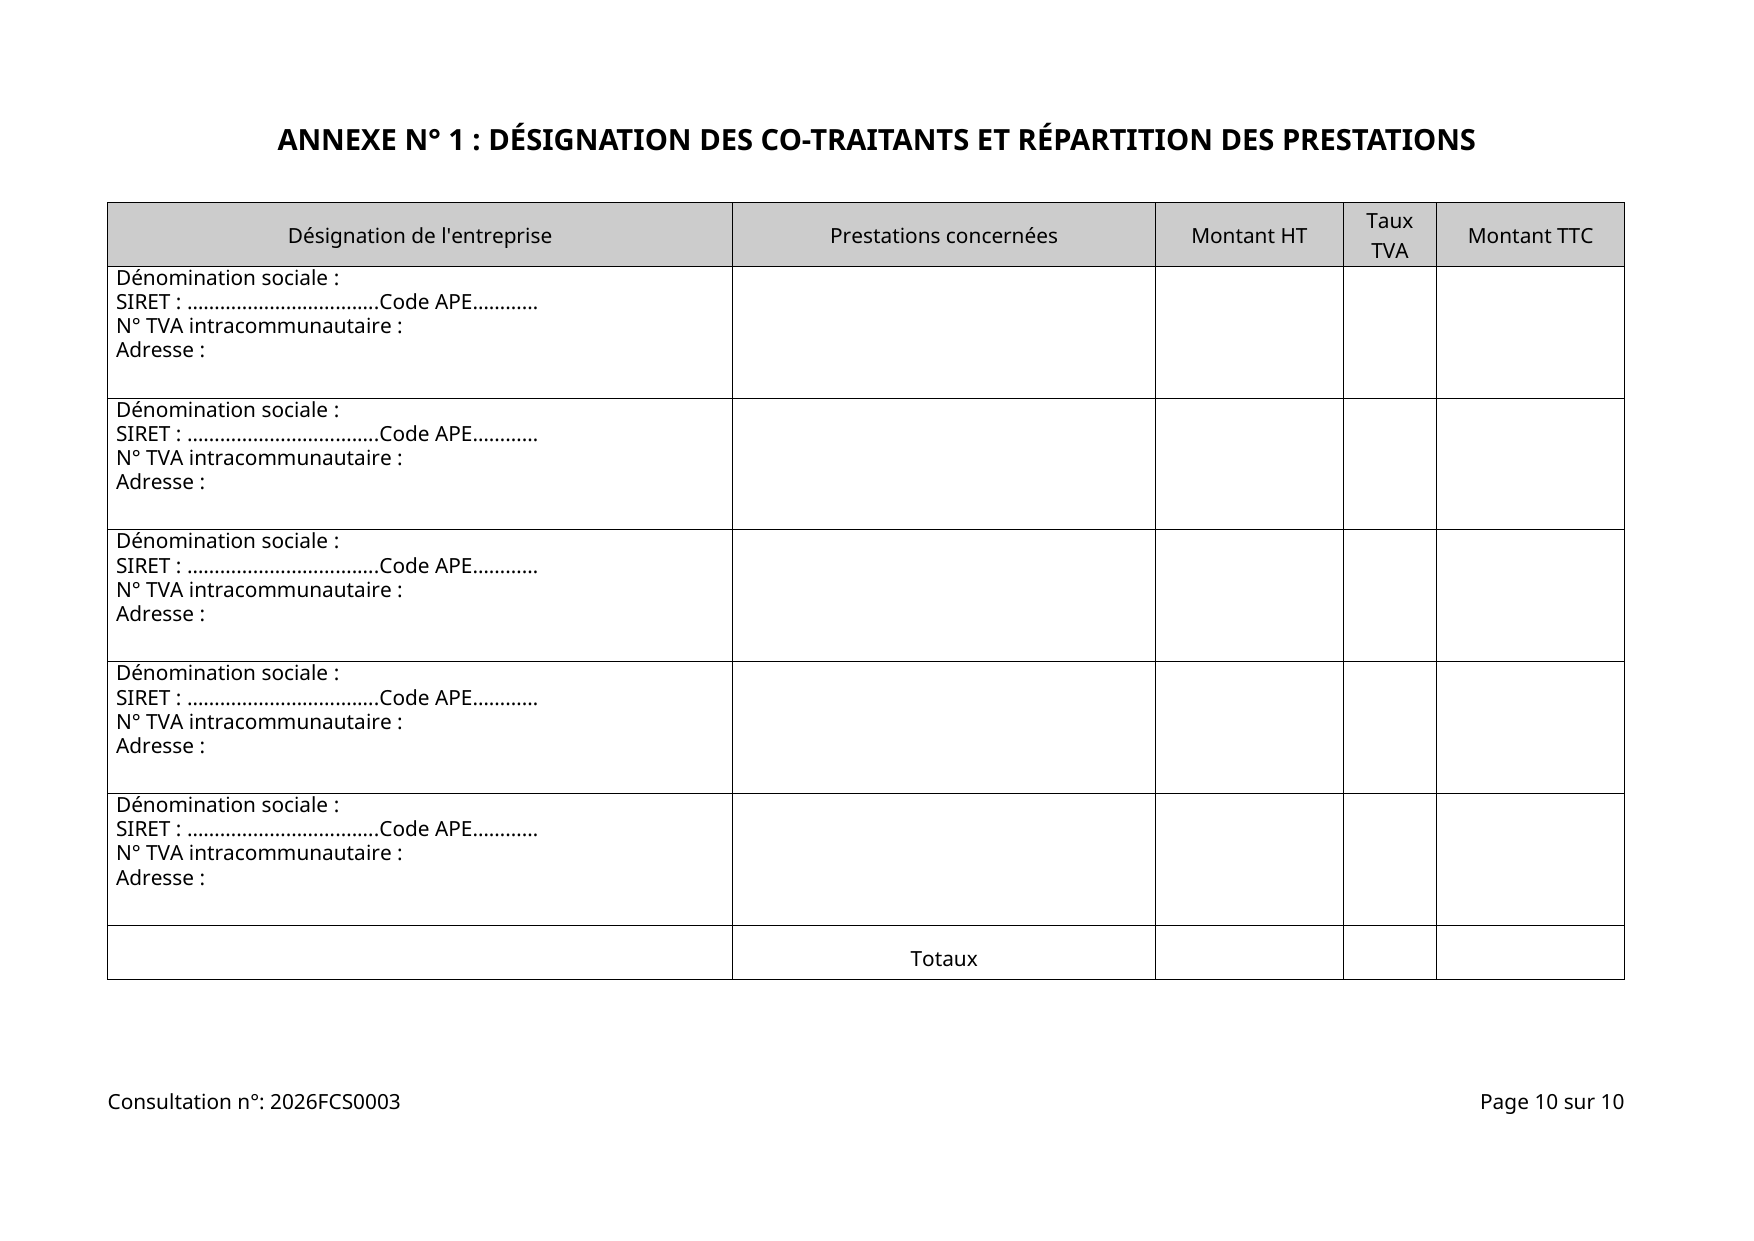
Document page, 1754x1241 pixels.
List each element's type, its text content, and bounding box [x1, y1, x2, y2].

table_cell [733, 662, 1155, 793]
table_cell [733, 399, 1155, 529]
table_cell Dénomination sociale : SIRET : ………………………….….Code APE………… N° TVA intracommunautaire : Adresse : [108, 399, 732, 529]
table_header Désignation de l'entreprise [108, 203, 732, 266]
table_cell [1156, 530, 1343, 661]
table_cell [733, 530, 1155, 661]
table_cell [1437, 530, 1624, 661]
table_cell [1437, 926, 1624, 979]
table_cell [1437, 794, 1624, 924]
table_cell Totaux [733, 926, 1155, 979]
table_cell [1156, 662, 1343, 793]
table_cell [1344, 794, 1436, 924]
table_cell [1344, 926, 1436, 979]
table_cell [108, 926, 732, 979]
table_header Taux TVA [1344, 203, 1436, 266]
table_header Montant TTC [1437, 203, 1624, 266]
table_cell [1437, 267, 1624, 397]
table_cell Dénomination sociale : SIRET : ………………………….….Code APE………… N° TVA intracommunautaire : Adresse : [108, 267, 732, 397]
subtitle ANNEXE N° 1 : DÉSIGNATION DES CO-TRAITANTS ET RÉPARTITION DES PRESTATIONS [119, 119, 1635, 158]
table_cell Dénomination sociale : SIRET : ………………………….….Code APE………… N° TVA intracommunautaire : Adresse : [108, 530, 732, 661]
table_cell [1156, 267, 1343, 397]
table_cell [1156, 794, 1343, 924]
table_cell [1344, 530, 1436, 661]
table_cell [1344, 399, 1436, 529]
table_cell Dénomination sociale : SIRET : ………………………….….Code APE………… N° TVA intracommunautaire : Adresse : [108, 794, 732, 924]
table_cell [1344, 267, 1436, 397]
table_header Montant HT [1156, 203, 1343, 266]
table_cell Dénomination sociale : SIRET : ………………………….….Code APE………… N° TVA intracommunautaire : Adresse : [108, 662, 732, 793]
table_cell [1437, 399, 1624, 529]
table_cell [733, 794, 1155, 924]
table_cell [1344, 662, 1436, 793]
table_cell [1437, 662, 1624, 793]
table_cell [733, 267, 1155, 397]
table_header Prestations concernées [733, 203, 1155, 266]
table_cell [1156, 399, 1343, 529]
table_cell [1156, 926, 1343, 979]
